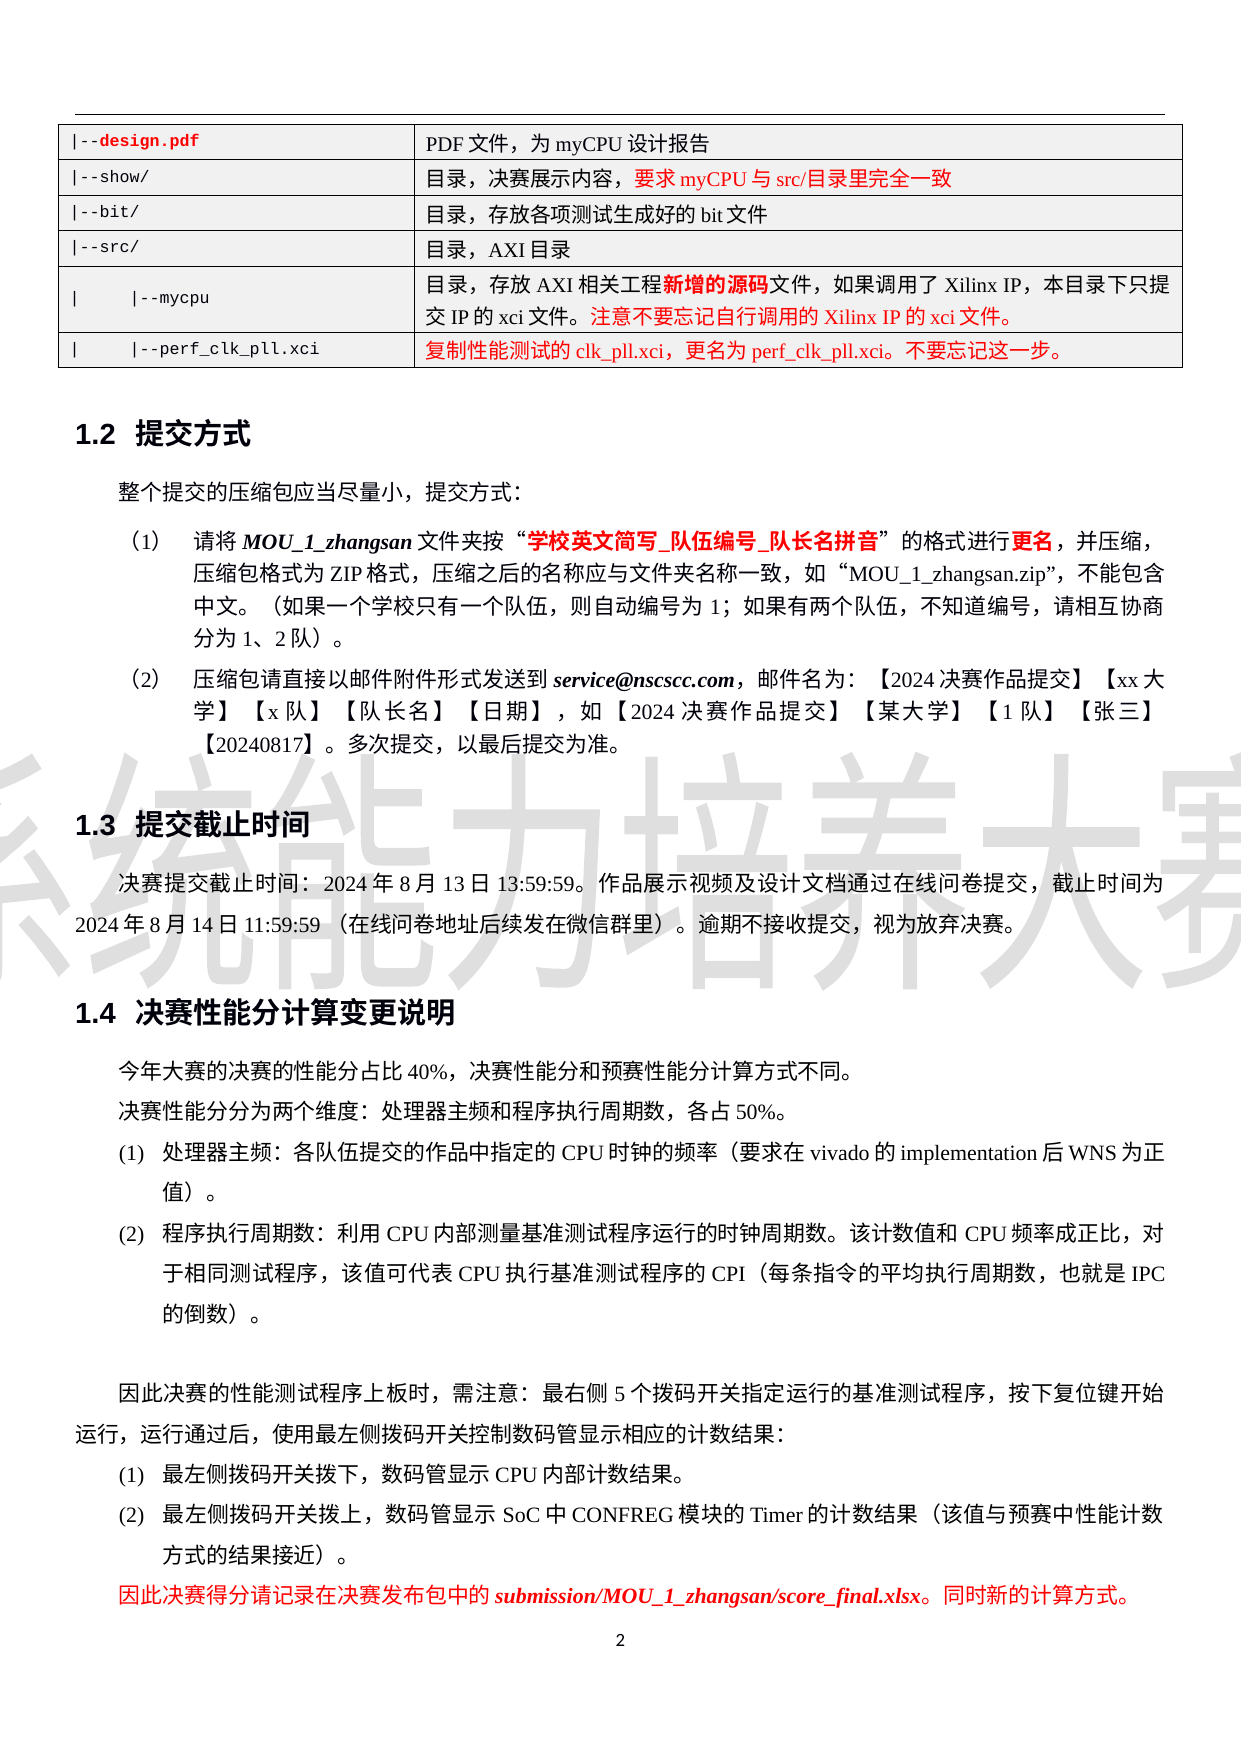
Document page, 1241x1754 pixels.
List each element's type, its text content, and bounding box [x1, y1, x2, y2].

text 因此决赛得分请记录在决赛发布包中的submission/MOU_1_zhangsan/score_final.xlsx。同时新的计算方式。 [75, 1578, 1165, 1611]
table_cell 目录，存放AXI相关工程新增的源码文件，如果调用了Xilinx IP，本目录下只提交IP的xci文件。注意不要忘记自行调用的Xilinx IP的xci文件。 [415, 267, 1182, 332]
table_cell |--bit/ [59, 196, 414, 230]
table_cell | |--perf_clk_pll.xci [59, 333, 414, 367]
table_cell 目录，AXI目录 [415, 231, 1182, 266]
text 决赛性能分分为两个维度：处理器主频和程序执行周期数，各占50%。 [75, 1094, 1165, 1126]
list 处理器主频：各队伍提交的作品中指定的CPU时钟的频率（要求在vivado的implementation后WNS为正值）。 [119, 1134, 1165, 1207]
table_cell |--src/ [59, 231, 414, 266]
subtitle 提交方式 [75, 399, 1165, 464]
table_cell | |--mycpu [59, 267, 414, 332]
subtitle 决赛性能分计算变更说明 [75, 978, 1165, 1043]
text 整个提交的压缩包应当尽量小，提交方式： [75, 475, 1165, 507]
list 请将MOU_1_zhangsan文件夹按“学校英文简写_队伍编号_队长名拼音”的格式进行更名，并压缩，压缩包格式为ZIP格式，压缩之后的名称应与文件夹名称一致，如“MOU_1_zhangsan.zip”，不能包含中文。（如果一个学校只有一个队伍，则自动编号为1；如果有两个队伍，不知道编号，请相互协商分为1、2队）。 [119, 523, 1165, 653]
table_cell 复制性能测试的clk_pll.xci，更名为perf_clk_pll.xci。不要忘记这一步。 [415, 333, 1182, 367]
list 最左侧拨码开关拨下，数码管显示CPU内部计数结果。 [119, 1457, 1165, 1489]
table_cell |--show/ [59, 160, 414, 195]
table_cell |--design.pdf [59, 125, 414, 159]
text 决赛提交截止时间：2024年8月13日13:59:59。作品展示视频及设计文档通过在线问卷提交，截止时间为2024年8月14日11:59:59 （在线问卷地址后续发在微信群里）。逾期不接收提交，视为放弃决赛。 [75, 866, 1165, 939]
text 因此决赛的性能测试程序上板时，需注意：最右侧5个拨码开关指定运行的基准测试程序，按下复位键开始运行，运行通过后，使用最左侧拨码开关控制数码管显示相应的计数结果： [75, 1376, 1165, 1449]
list 程序执行周期数：利用CPU内部测量基准测试程序运行的时钟周期数。该计数值和CPU频率成正比，对于相同测试程序，该值可代表CPU执行基准测试程序的CPI（每条指令的平均执行周期数，也就是IPC的倒数）。 [119, 1215, 1165, 1329]
table_cell 目录，决赛展示内容，要求myCPU与src/目录里完全一致 [415, 160, 1182, 195]
list 最左侧拨码开关拨上，数码管显示SoC中CONFREG模块的Timer的计数结果（该值与预赛中性能计数方式的结果接近）。 [119, 1497, 1165, 1570]
table_cell PDF文件，为myCPU设计报告 [415, 125, 1182, 159]
table_cell 目录，存放各项测试生成好的bit文件 [415, 196, 1182, 230]
text 今年大赛的决赛的性能分占比40%，决赛性能分和预赛性能分计算方式不同。 [75, 1053, 1165, 1086]
list 压缩包请直接以邮件附件形式发送到service@nscscc.com，邮件名为：【2024决赛作品提交】【xx大学】【x队】【队长名】【日期】，如【2024决赛作品提交】【某大学】【1队】【张三】【20240817】。多次提交，以最后提交为准。 [119, 661, 1165, 759]
subtitle 提交截止时间 [75, 790, 1165, 855]
